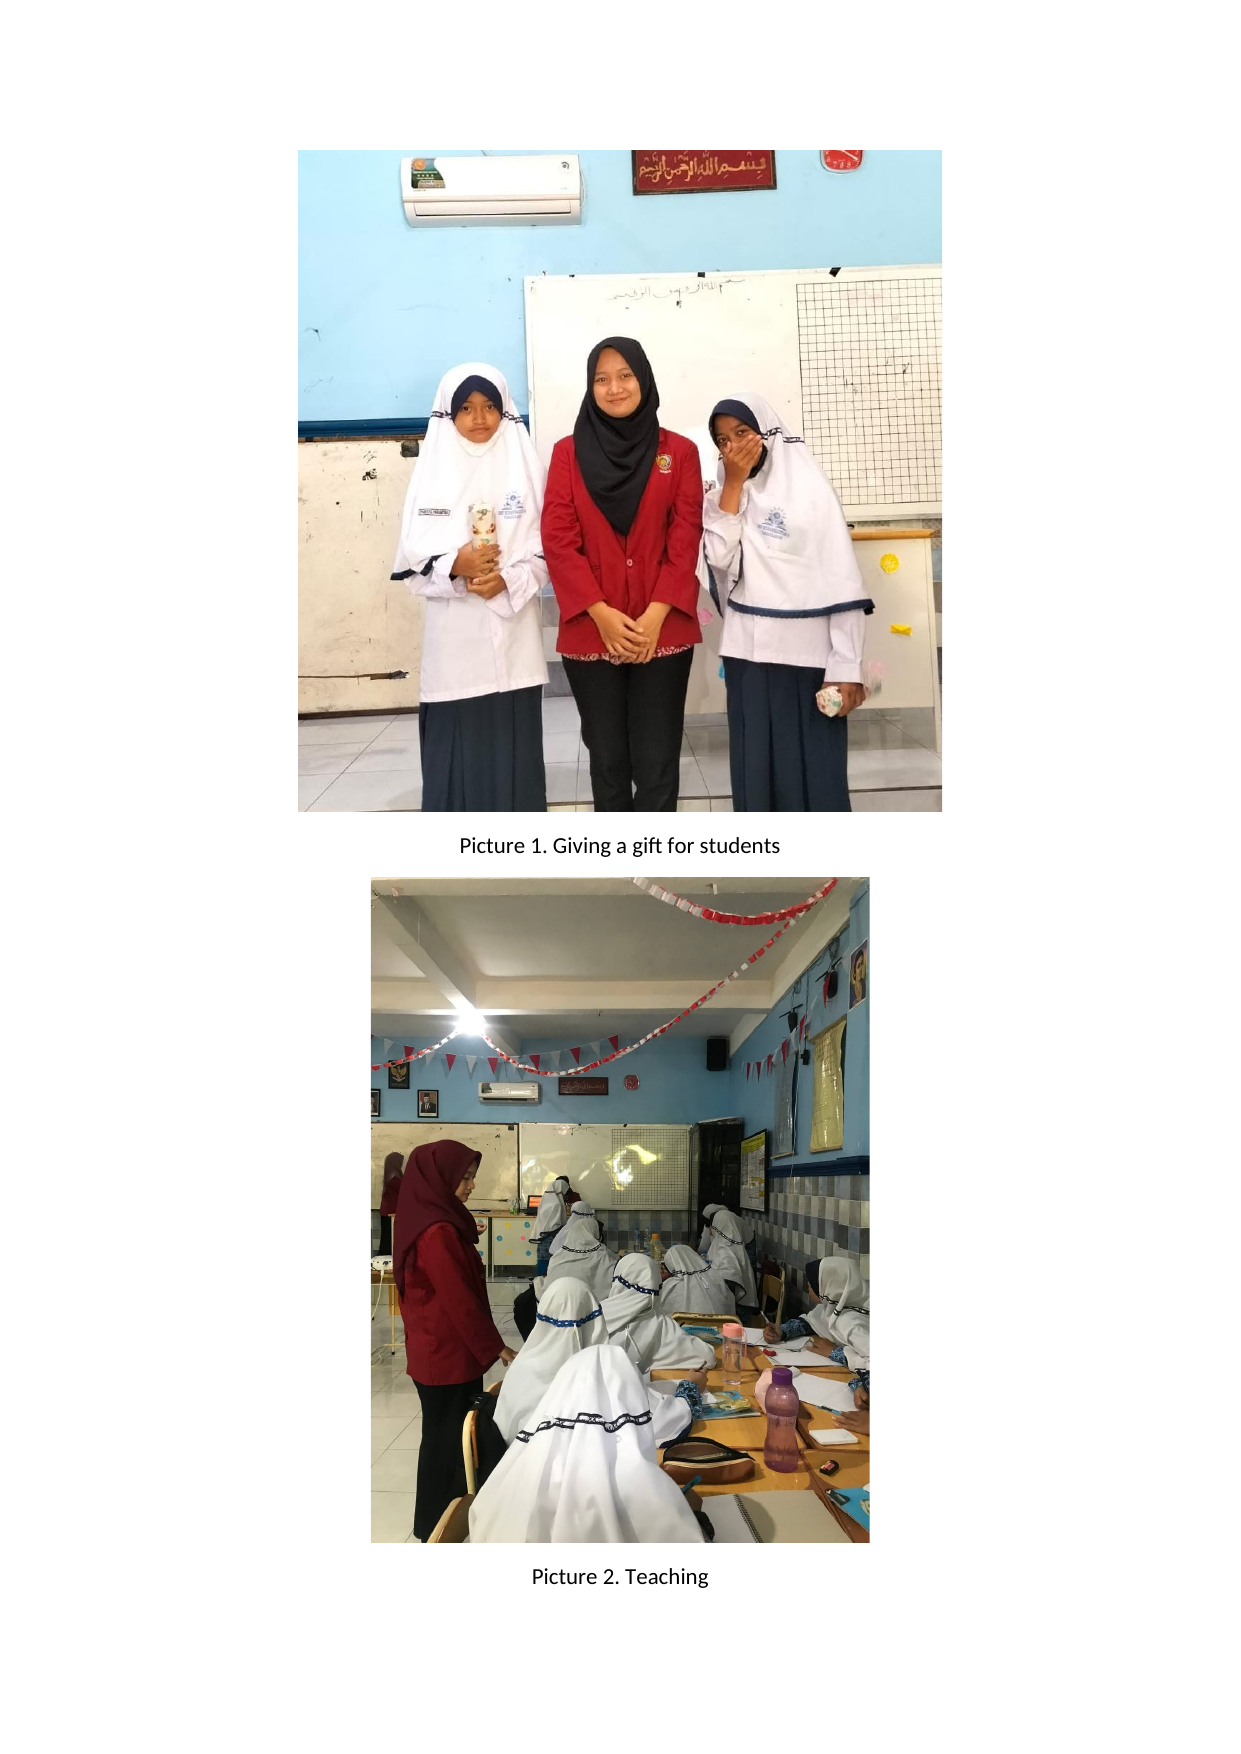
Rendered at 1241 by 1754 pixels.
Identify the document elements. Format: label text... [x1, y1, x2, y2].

text Picture 2. Teaching [150, 1562, 1090, 1590]
picture [370, 877, 870, 1543]
text Picture 1. Giving a gift for students [150, 831, 1090, 859]
picture [298, 150, 943, 812]
